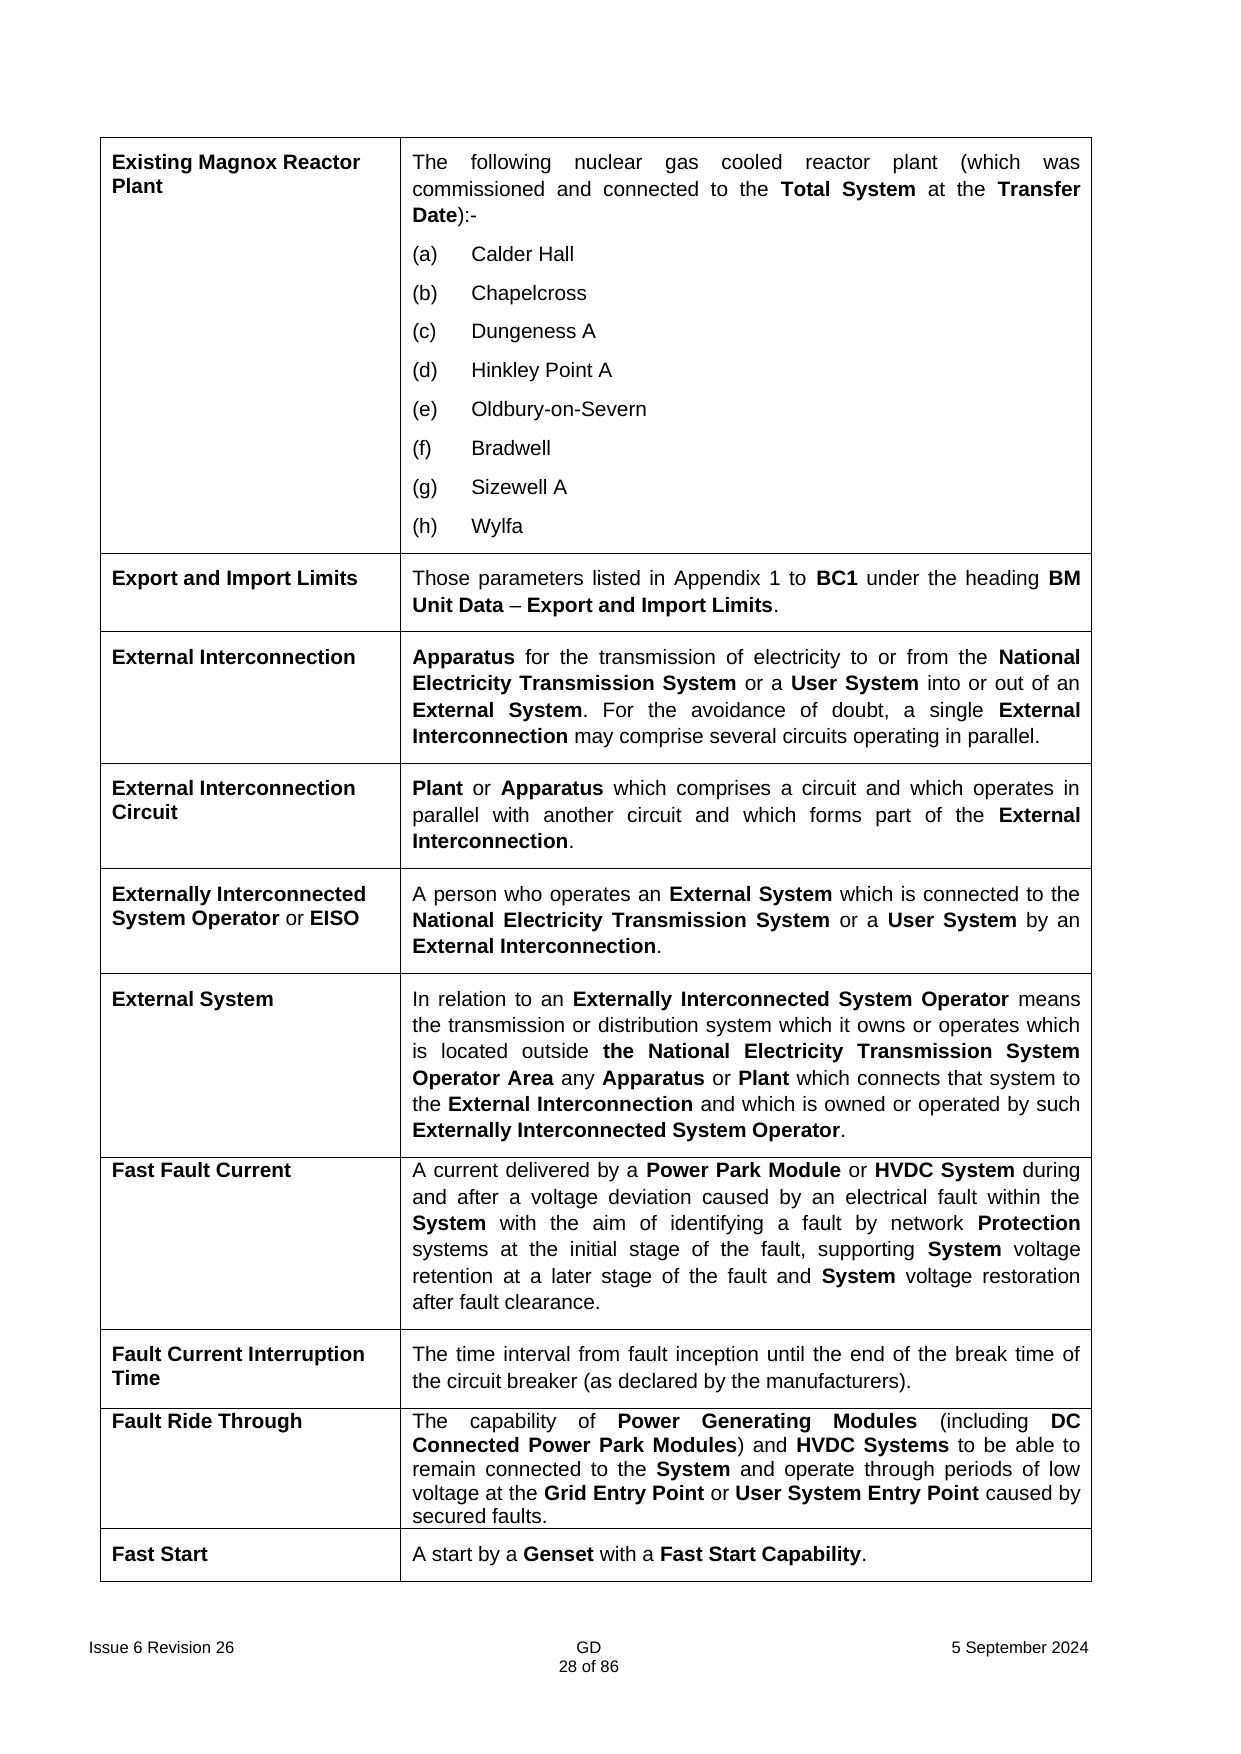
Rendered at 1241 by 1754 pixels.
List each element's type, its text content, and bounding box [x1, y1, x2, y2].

table_cell In relation to an Externally Interconnected System Operator means the transmission or distribution system which it owns or operates which is located outside the National Electricity Transmission System Operator Area any Apparatus or Plant which connects that system to the External Interconnection and which is owned or operated by such Externally Interconnected System Operator. [401, 974, 1091, 1157]
table_cell Existing Magnox Reactor Plant [101, 138, 400, 552]
table_cell A current delivered by a Power Park Module or HVDC System during and after a voltage deviation caused by an electrical fault within the System with the aim of identifying a fault by network Protection systems at the initial stage of the fault, supporting System voltage retention at a later stage of the fault and System voltage restoration after fault clearance. [401, 1158, 1091, 1329]
table_cell The following nuclear gas cooled reactor plant (which was commissioned and connected to the Total System at the Transfer Date):- (a) Calder Hall (b) Chapelcross (c) Dungeness A (d) Hinkley Point A (e) Oldbury-on-Severn (f) Bradwell (g) Sizewell A (h) Wylfa [401, 138, 1091, 552]
table_cell External System [101, 974, 400, 1157]
table_cell Fast Fault Current [101, 1158, 400, 1329]
table_cell A start by a Genset with a Fast Start Capability. [401, 1529, 1091, 1581]
table_cell Fault Current Interruption Time [101, 1330, 400, 1407]
table_cell External Interconnection [101, 632, 400, 763]
table_cell The time interval from fault inception until the end of the break time of the circuit breaker (as declared by the manufacturers). [401, 1330, 1091, 1407]
table_cell Those parameters listed in Appendix 1 to BC1 under the heading BM Unit Data – Export and Import Limits. [401, 554, 1091, 631]
table_cell Fast Start [101, 1529, 400, 1581]
table_cell A person who operates an External System which is connected to the National Electricity Transmission System or a User System by an External Interconnection. [401, 869, 1091, 973]
table_cell The capability of Power Generating Modules (including DC Connected Power Park Modules) and HVDC Systems to be able to remain connected to the System and operate through periods of low voltage at the Grid Entry Point or User System Entry Point caused by secured faults. [401, 1409, 1091, 1528]
table_cell Export and Import Limits [101, 554, 400, 631]
table_cell Externally Interconnected System Operator or EISO [101, 869, 400, 973]
table_cell Plant or Apparatus which comprises a circuit and which operates in parallel with another circuit and which forms part of the External Interconnection. [401, 764, 1091, 868]
table_cell Apparatus for the transmission of electricity to or from the National Electricity Transmission System or a User System into or out of an External System. For the avoidance of doubt, a single External Interconnection may comprise several circuits operating in parallel. [401, 632, 1091, 763]
table_cell External Interconnection Circuit [101, 764, 400, 868]
table_cell Fault Ride Through [101, 1409, 400, 1528]
